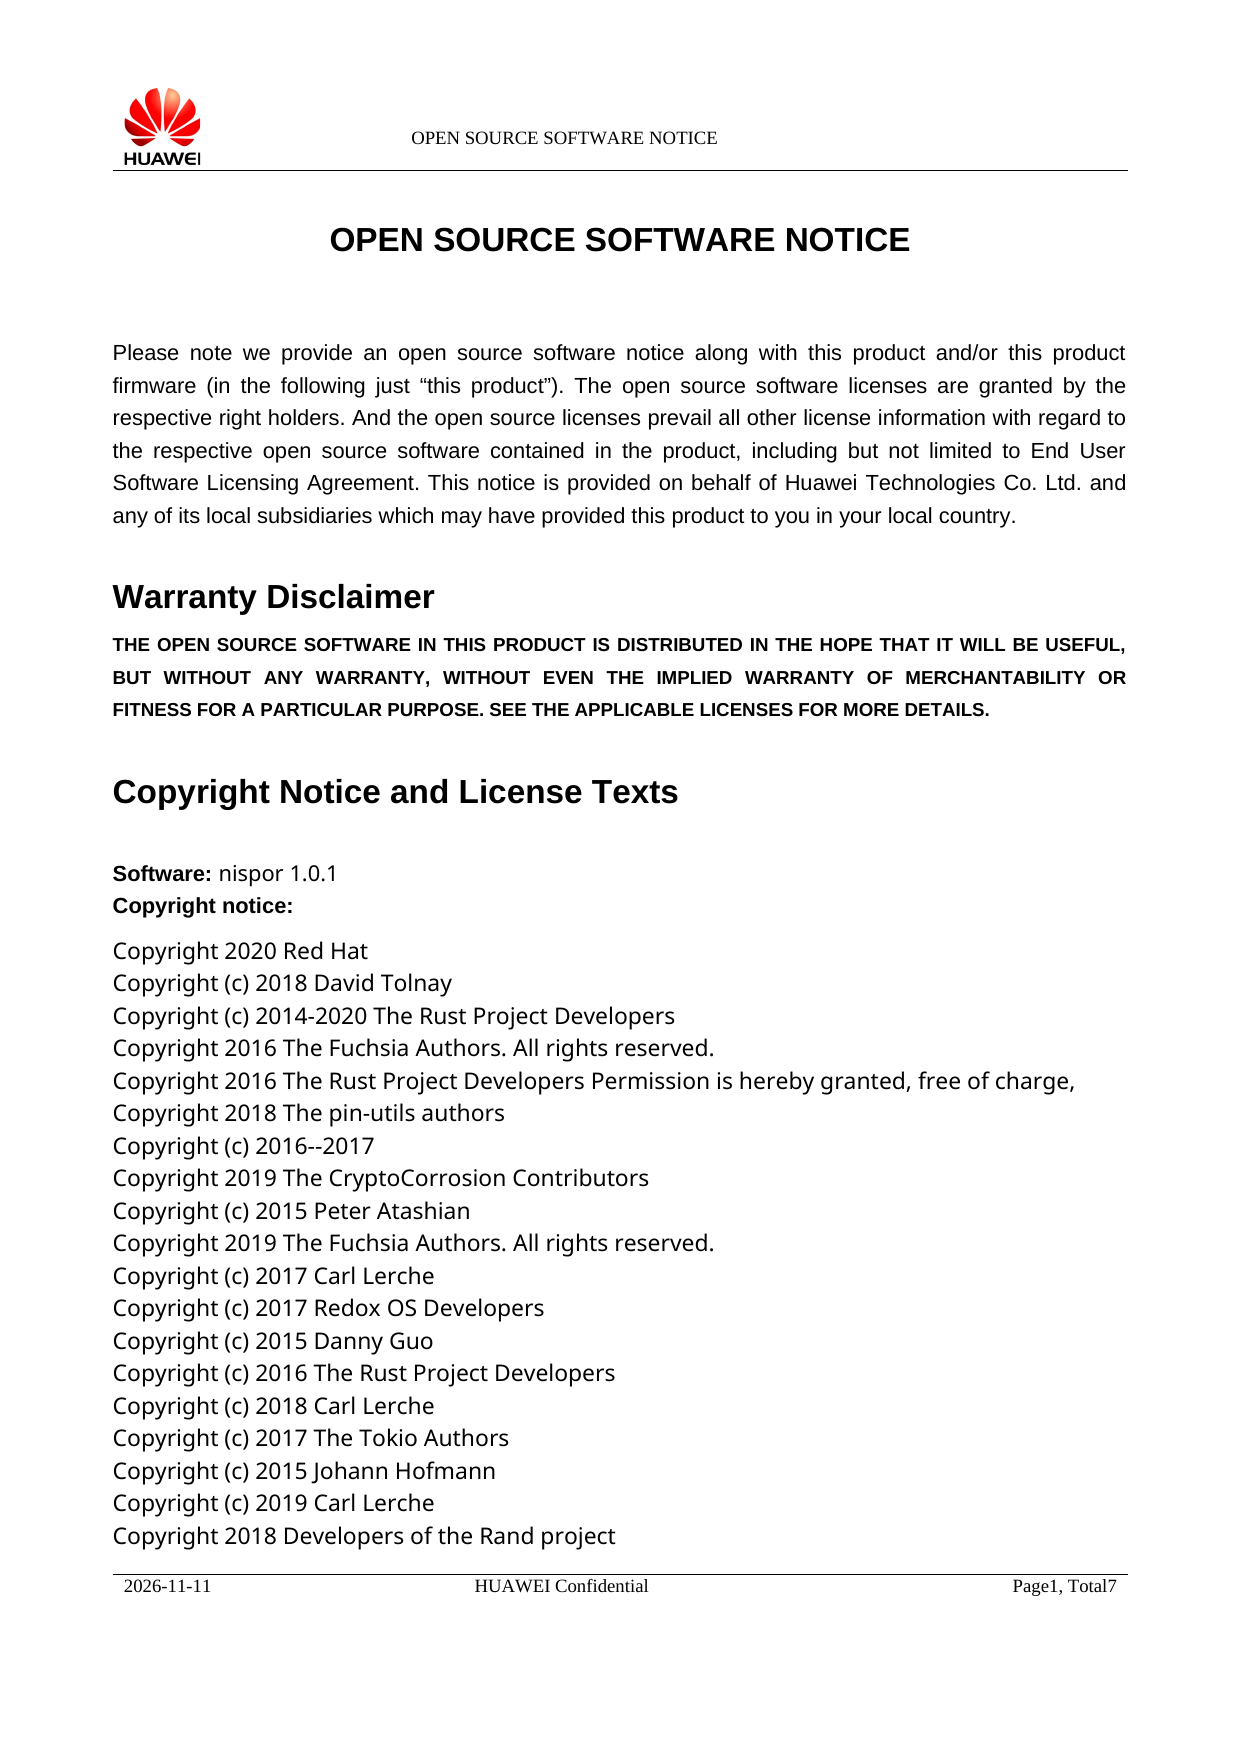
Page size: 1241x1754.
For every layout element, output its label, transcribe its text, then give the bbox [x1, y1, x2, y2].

text Warranty Disclaimer [112, 564, 1128, 629]
text Copyright notice: [112, 889, 1128, 921]
text Please note we provide an open source software notice along with this product and/or this product firmware (in the following just “this product”). The open source software licenses are granted by the respective right holders. And the open source licenses prevail all other license information with regard to the respective open source software contained in the product, including but not limited to End User Software Licensing Agreement. This notice is provided on behalf of Huawei Technologies Co. Ltd. and any of its local subsidiaries which may have provided this product to you in your local country. [112, 336, 1128, 531]
text Copyright Notice and License Texts [112, 759, 1128, 824]
text The open source software in this product is distributed in the hope that it will be useful, but WITHOUT ANY WARRANTY, without even the implied warranty of MERCHANTABILITY or FITNESS FOR A PARTICULAR PURPOSE. See the applicable licenses for more details. [112, 629, 1128, 726]
picture [124, 88, 201, 165]
title Software: nispor 1.0.1 [112, 856, 1128, 889]
text OPEN SOURCE SOFTWARE NOTICE [112, 206, 1128, 271]
